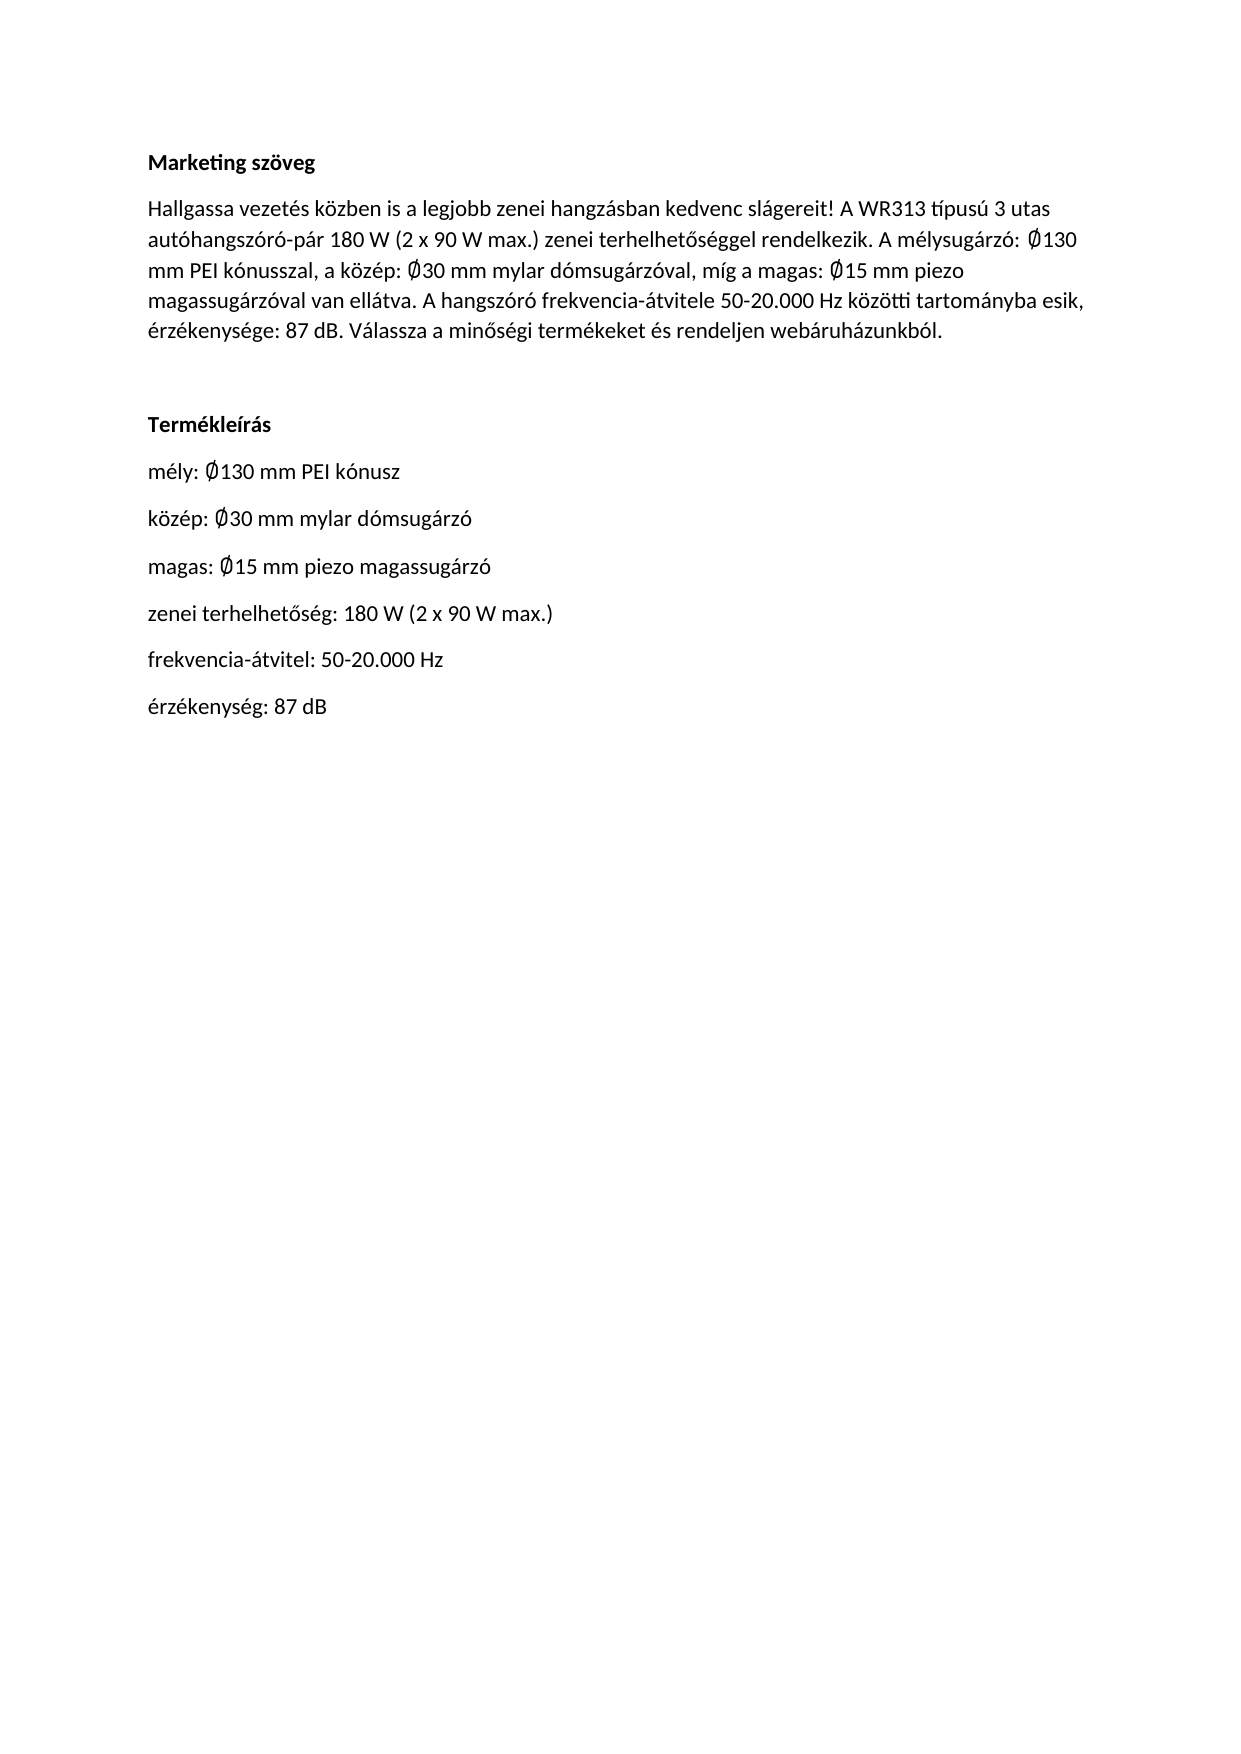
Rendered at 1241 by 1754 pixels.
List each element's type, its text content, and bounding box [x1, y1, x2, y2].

text érzékenység: 87 dB [148, 692, 1093, 720]
text magas: ∅15 mm piezo magassugárzó [148, 551, 1093, 580]
text Hallgassa vezetés közben is a legjobb zenei hangzásban kedvenc slágereit! A WR313 típusú 3 utas autóhangszóró-pár 180 W (2 x 90 W max.) zenei terhelhetőséggel rendelkezik. A mélysugárzó: ∅130 mm PEI kónusszal, a közép: ∅30 mm mylar dómsugárzóval, míg a magas: ∅15 mm piezo magassugárzóval van ellátva. A hangszóró frekvencia-átvitele 50-20.000 Hz közötti tartományba esik, érzékenysége: 87 dB. Válassza a minőségi termékeket és rendeljen webáruházunkból. [148, 194, 1093, 344]
text mély: ∅130 mm PEI kónusz [148, 457, 1093, 485]
text Termékleírás [148, 410, 1093, 438]
text közép: ∅30 mm mylar dómsugárzó [148, 504, 1093, 532]
text Marketing szöveg [148, 148, 1093, 176]
text zenei terhelhetőség: 180 W (2 x 90 W max.) [148, 599, 1093, 627]
text frekvencia-átvitel: 50-20.000 Hz [148, 646, 1093, 673]
